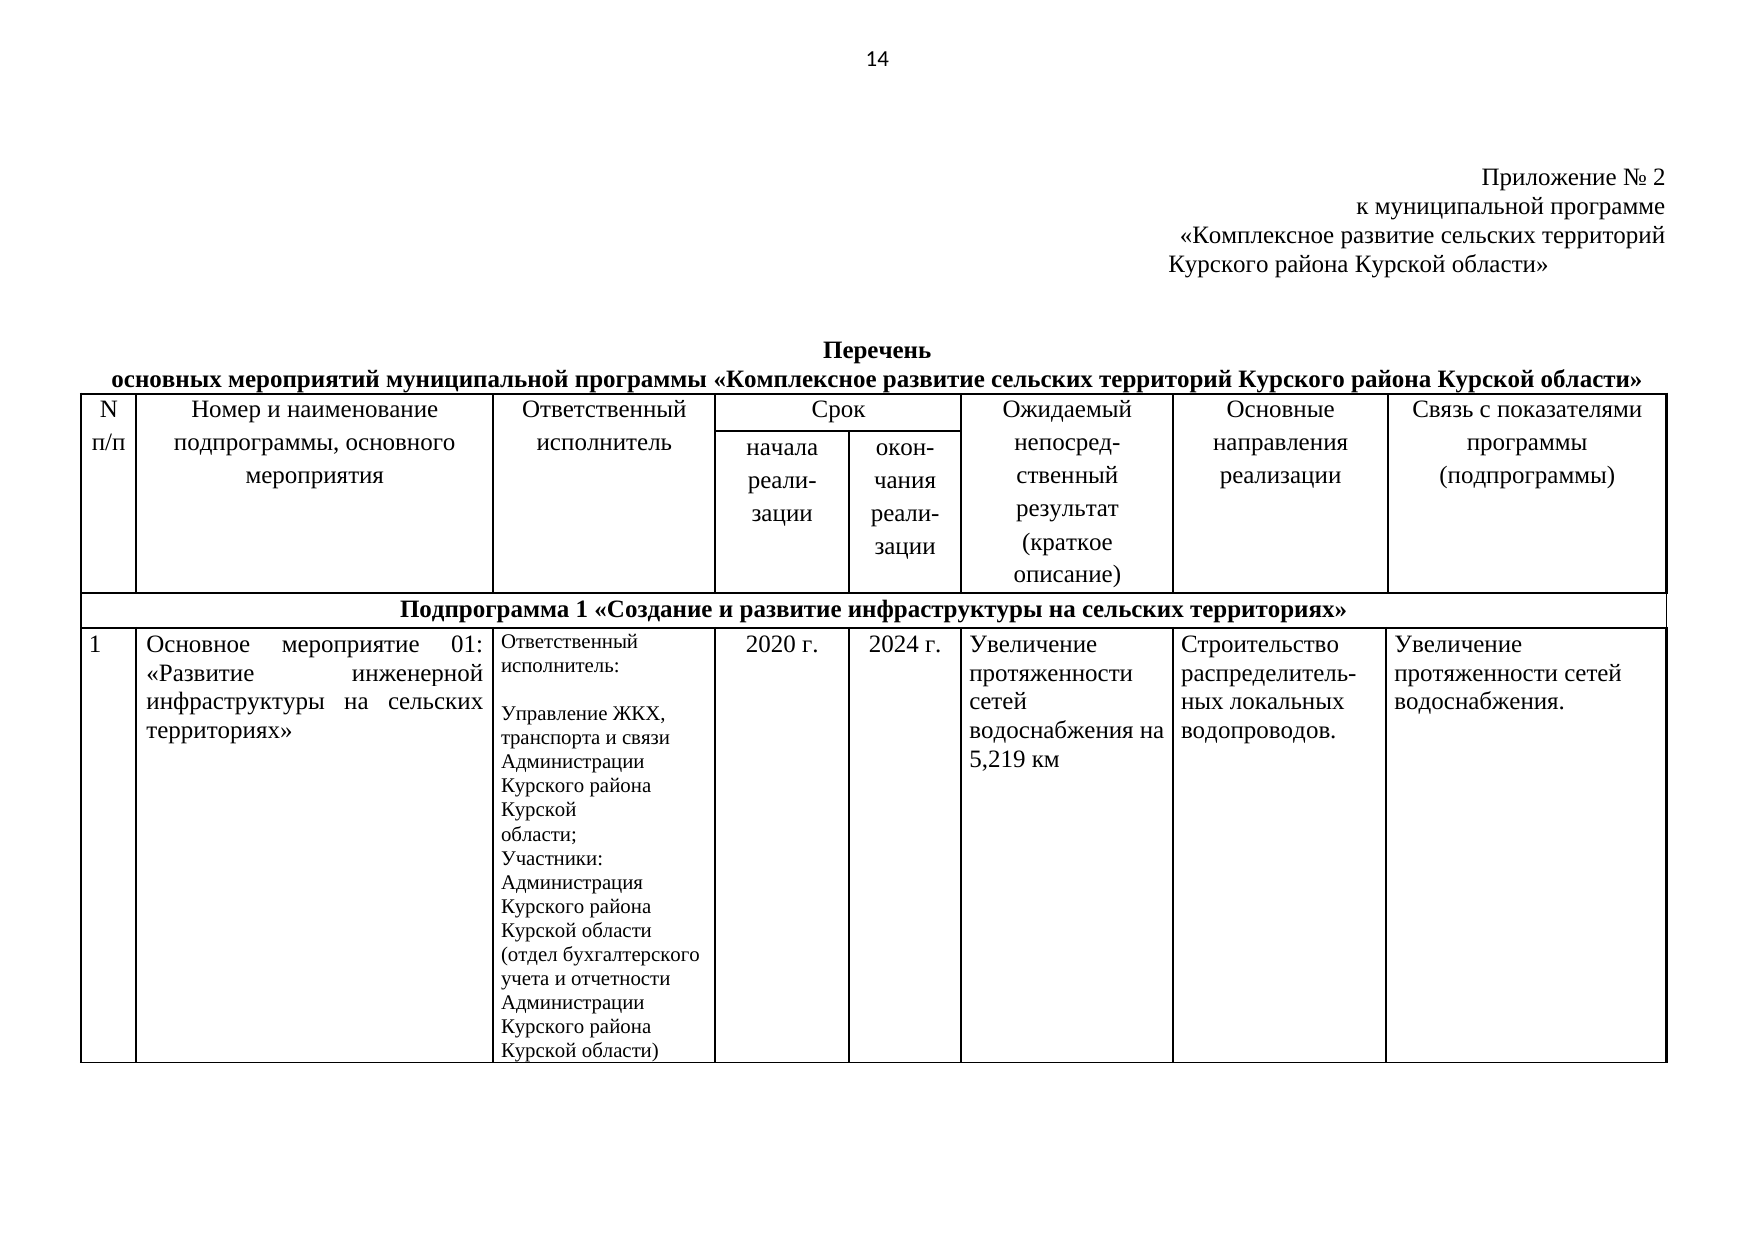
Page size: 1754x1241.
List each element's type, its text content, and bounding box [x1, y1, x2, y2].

table_header Номер и наименование подпрограммы, основного мероприятия [137, 395, 492, 592]
text Курского района Курской области» [89, 249, 1665, 277]
table_cell 2020 г. [716, 629, 848, 1062]
table_header Основные направления реализации [1174, 395, 1387, 592]
table_cell 1 [82, 629, 135, 1062]
text Перечень [89, 335, 1665, 364]
table_cell 2024 г. [850, 629, 960, 1062]
text основных мероприятий муниципальной программы «Комплексное развитие сельских территорий Курского района Курской области» [89, 364, 1665, 392]
text Приложение № 2 [89, 162, 1665, 191]
table_cell Подпрограмма 1 «Создание и развитие инфраструктуры на сельских территориях» [82, 594, 1666, 627]
table_cell начала реали- зации [716, 432, 848, 592]
table_cell окон- чания реали- зации [850, 432, 960, 592]
table_cell Увеличение протяженности сетей водоснабжения на 5,219 км [962, 629, 1172, 1062]
table_cell Ответственный исполнитель: Управление ЖКХ, транспорта и связи Администрации Курского района Курской области; Участники: Администрация Курского района Курской области (отдел бухгалтерского учета и отчетности Администрации Курского района Курской области) [494, 629, 714, 1062]
table_cell Увеличение протяженности сетей водоснабжения. [1387, 629, 1665, 1062]
table_header Связь с показателями программы (подпрограммы) [1389, 395, 1665, 592]
text «Комплексное развитие сельских территорий [89, 220, 1665, 249]
table_cell Строительство распределитель-ных локальных водопроводов. [1174, 629, 1385, 1062]
table_cell Основное мероприятие 01: «Развитие инженерной инфраструктуры на сельских территориях» [137, 629, 492, 1062]
table_header N п/п [82, 395, 135, 592]
table_header Ожидаемый непосред- ственный результат (краткое описание) [962, 395, 1172, 592]
table_header Срок [716, 395, 960, 430]
text к муниципальной программе [89, 191, 1665, 220]
table_header Ответственный исполнитель [494, 395, 714, 592]
